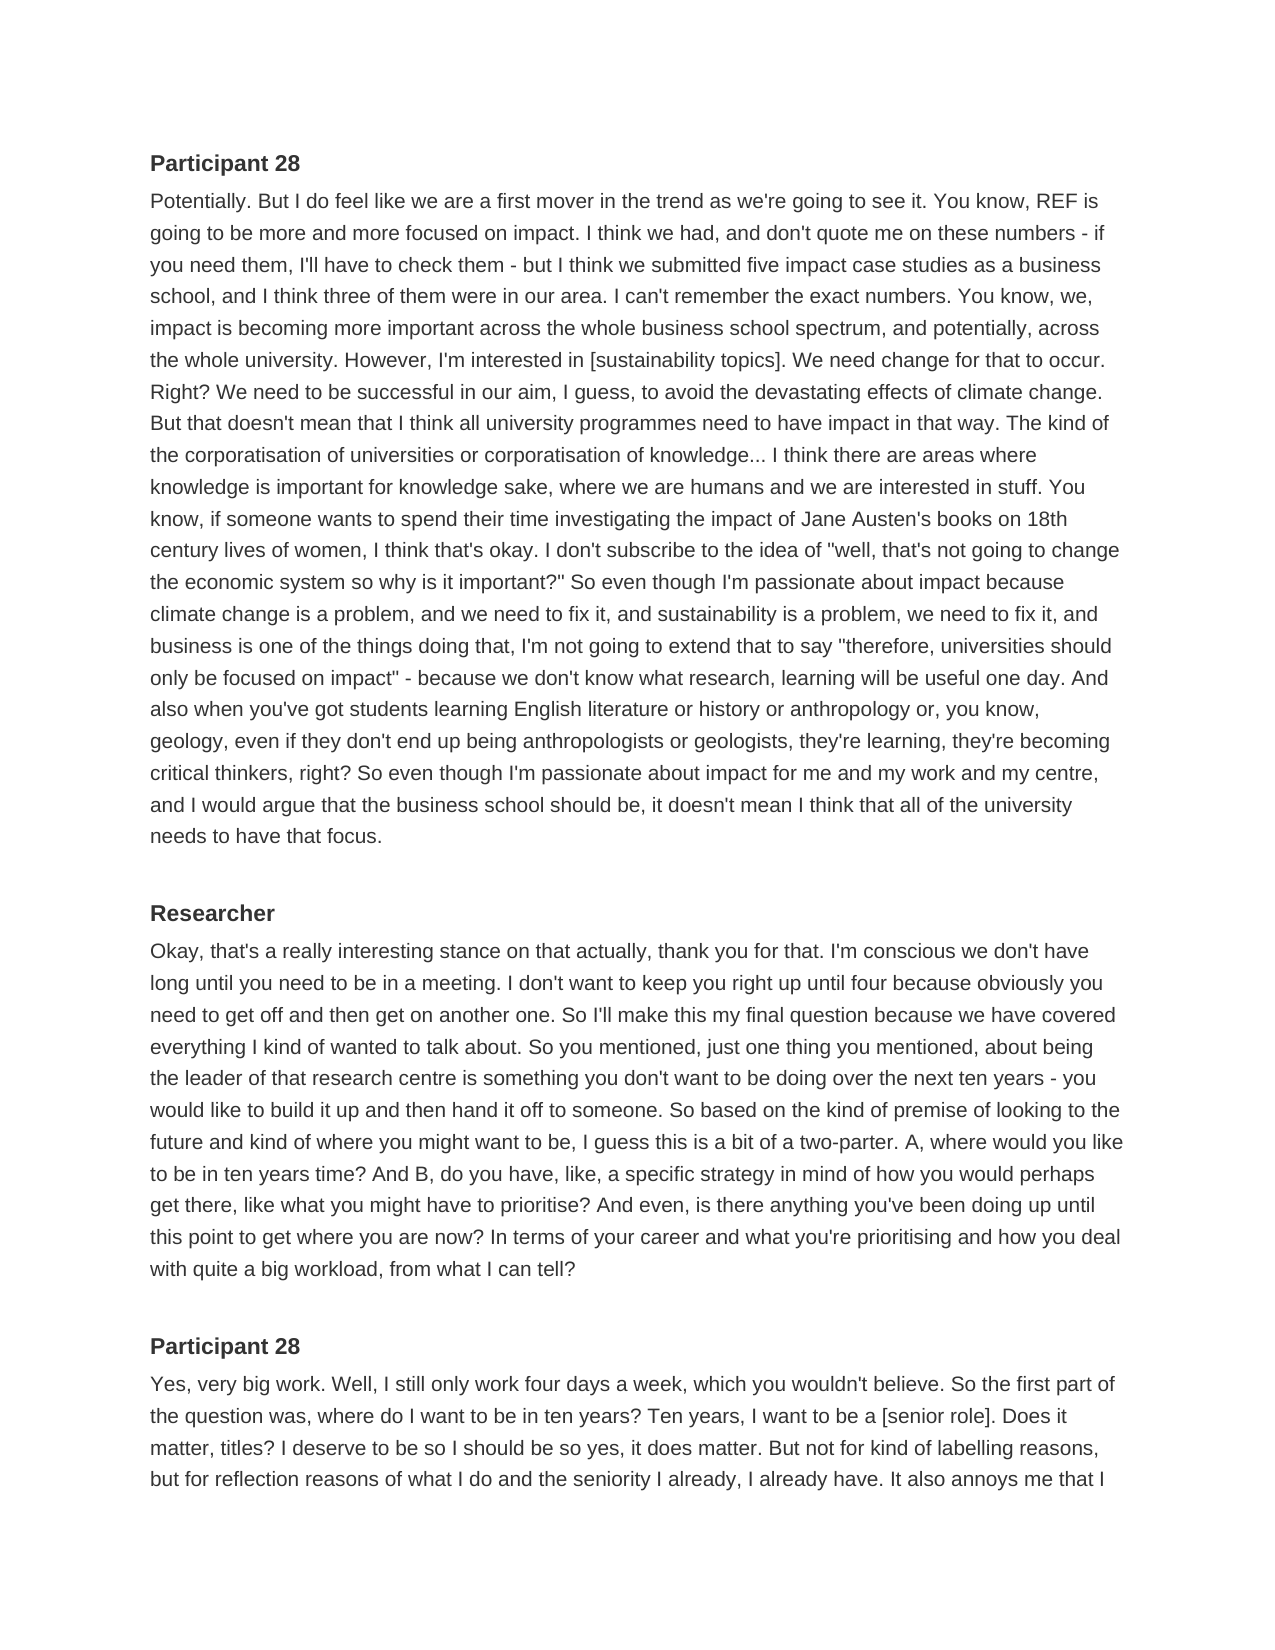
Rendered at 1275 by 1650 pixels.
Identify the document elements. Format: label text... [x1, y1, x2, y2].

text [150, 1372, 1125, 1491]
text Okay, that's a really interesting stance on that actually, thank you for that. I'm conscious we don't have long until you need to be in a meeting. I don't want to keep you right up until four because obviously you need to get off and then get on another one. So I'll make this my final question because we have covered everything I kind of wanted to talk about. So you mentioned, just one thing you mentioned, about being the leader of that research centre is something you don't want to be doing over the next ten years - you would like to build it up and then hand it off to someone. So based on the kind of premise of looking to the future and kind of where you might want to be, I guess this is a bit of a two-parter. A, where would you like to be in ten years time? And B, do you have, like, a specific strategy in mind of how you would perhaps get there, like what you might have to prioritise? And even, is there anything you've been doing up until this point to get where you are now? In terms of your career and what you're prioritising and how you deal with quite a big workload, from what I can tell? [150, 939, 1125, 1281]
subtitle Researcher [150, 900, 1125, 927]
subtitle Participant 28 [150, 1333, 1125, 1359]
text Potentially. But I do feel like we are a first mover in the trend as we're going to see it. You know, REF is going to be more and more focused on impact. I think we had, and don't quote me on these numbers - if you need them, I'll have to check them - but I think we submitted five impact case studies as a business school, and I think three of them were in our area. I can't remember the exact numbers. You know, we, impact is becoming more important across the whole business school spectrum, and potentially, across the whole university. However, I'm interested in [sustainability topics]. We need change for that to occur. Right? We need to be successful in our aim, I guess, to avoid the devastating effects of climate change. But that doesn't mean that I think all university programmes need to have impact in that way. The kind of the corporatisation of universities or corporatisation of knowledge... I think there are areas where knowledge is important for knowledge sake, where we are humans and we are interested in stuff. You know, if someone wants to spend their time investigating the impact of Jane Austen's books on 18th century lives of women, I think that's okay. I don't subscribe to the idea of "well, that's not going to change the economic system so why is it important?" So even though I'm passionate about impact because climate change is a problem, and we need to fix it, and sustainability is a problem, we need to fix it, and business is one of the things doing that, I'm not going to extend that to say "therefore, universities should only be focused on impact" - because we don't know what research, learning will be useful one day. And also when you've got students learning English literature or history or anthropology or, you know, geology, even if they don't end up being anthropologists or geologists, they're learning, they're becoming critical thinkers, right? So even though I'm passionate about impact for me and my work and my centre, and I would argue that the business school should be, it doesn't mean I think that all of the university needs to have that focus. [150, 189, 1125, 848]
subtitle Participant 28 [150, 150, 1125, 176]
